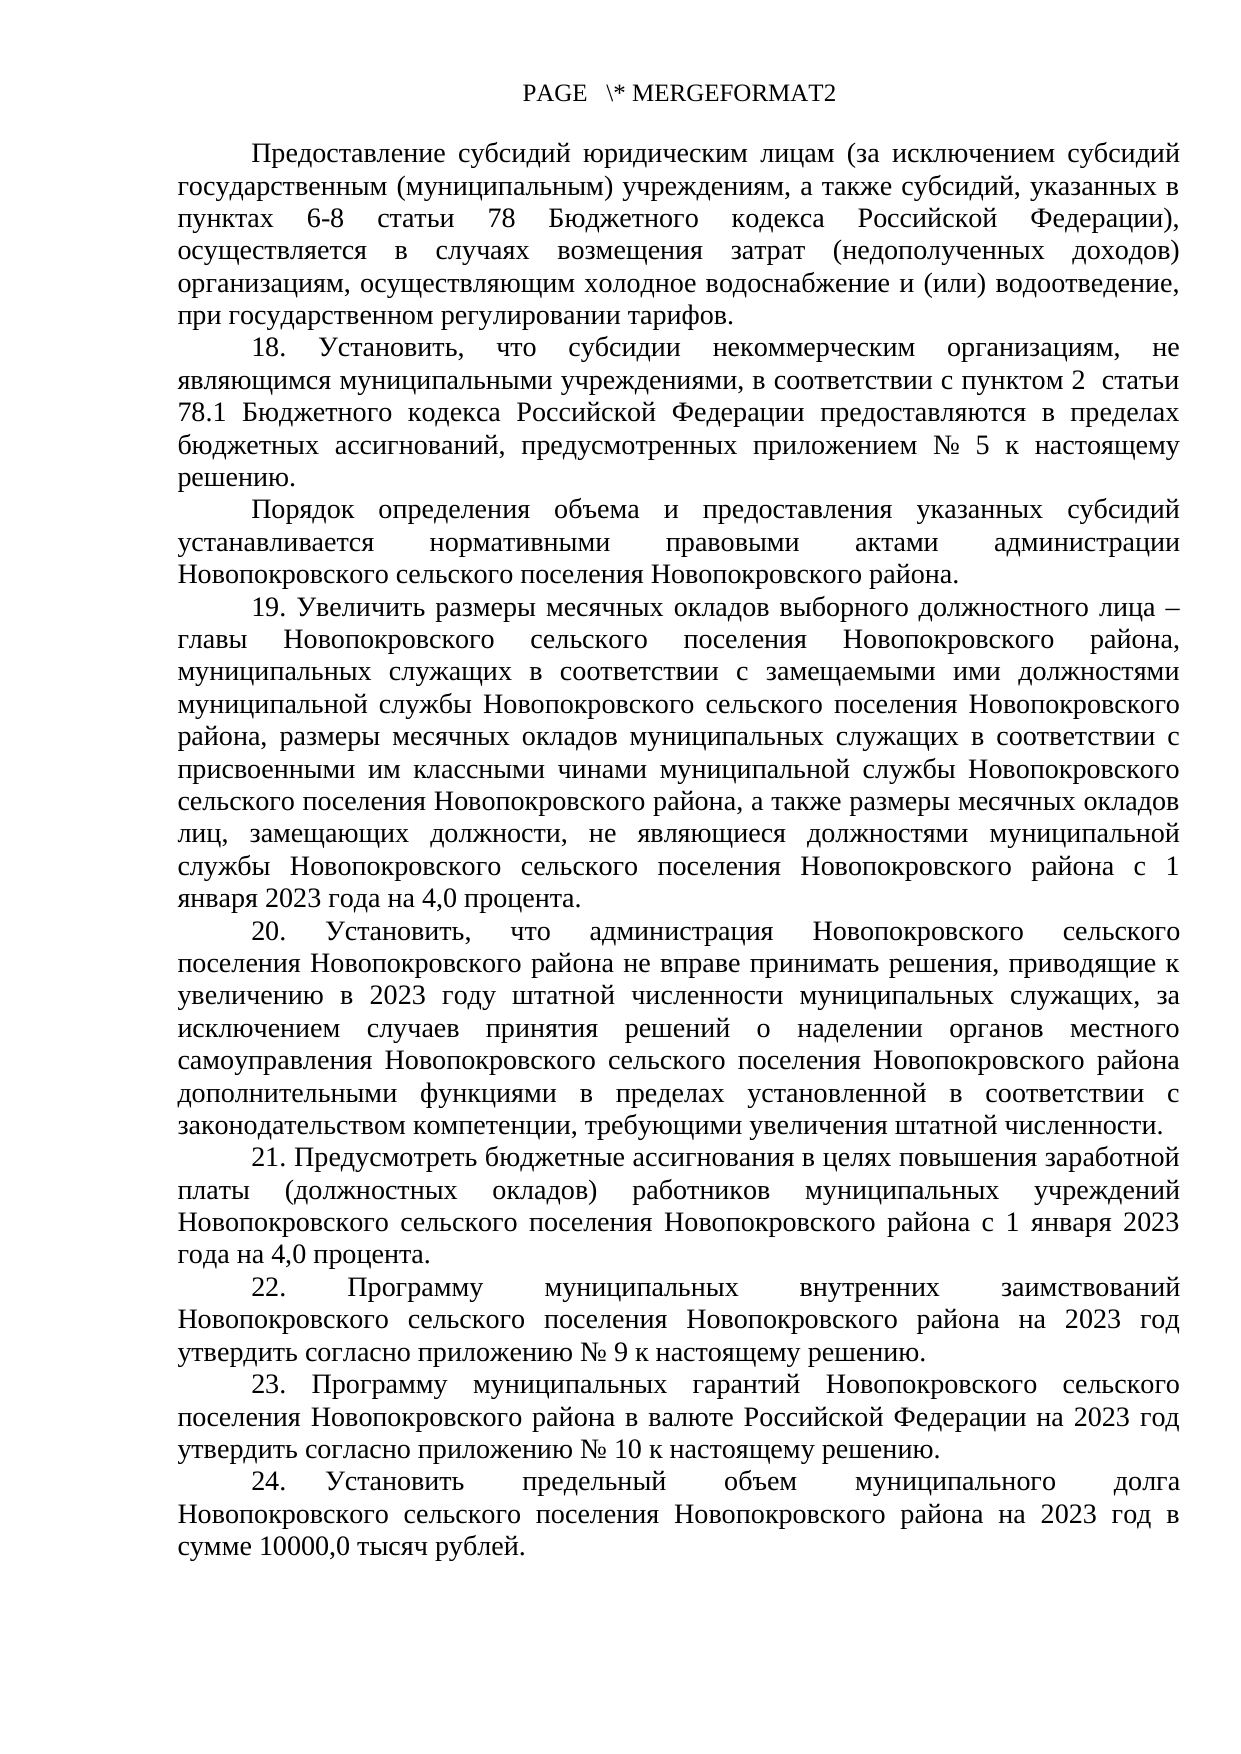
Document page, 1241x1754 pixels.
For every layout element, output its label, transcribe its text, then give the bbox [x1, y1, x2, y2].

text 18. Установить, что субсидии некоммерческим организациям, не являющимся муниципальными учреждениями, в соответствии с пунктом 2 статьи 78.1 Бюджетного кодекса Российской Федерации предоставляются в пределах бюджетных ассигнований, предусмотренных приложением № 5 к настоящему решению. [177, 331, 1181, 492]
text 22. Программу муниципальных внутренних заимствований Новопокровского сельского поселения Новопокровского района на 2023 год утвердить согласно приложению № 9 к настоящему решению. [177, 1270, 1181, 1367]
text 21. Предусмотреть бюджетные ассигнования в целях повышения заработной платы (должностных окладов) работников муниципальных учреждений Новопокровского сельского поселения Новопокровского района с 1 января 2023 года на 4,0 процента. [177, 1140, 1181, 1270]
text 19. Увеличить размеры месячных окладов выборного должностного лица – главы Новопокровского сельского поселения Новопокровского района, муниципальных служащих в соответствии с замещаемыми ими должностями муниципальной службы Новопокровского сельского поселения Новопокровского района, размеры месячных окладов муниципальных служащих в соответствии с присвоенными им классными чинами муниципальной службы Новопокровского сельского поселения Новопокровского района, а также размеры месячных окладов лиц, замещающих должности, не являющиеся должностями муниципальной службы Новопокровского сельского поселения Новопокровского района с 1 января 2023 года на 4,0 процента. [177, 590, 1181, 914]
text Порядок определения объема и предоставления указанных субсидий устанавливается нормативными правовыми актами администрации Новопокровского сельского поселения Новопокровского района. [177, 492, 1181, 590]
text 20. Установить, что администрация Новопокровского сельского поселения Новопокровского района не вправе принимать решения, приводящие к увеличению в 2023 году штатной численности муниципальных служащих, за исключением случаев принятия решений о наделении органов местного самоуправления Новопокровского сельского поселения Новопокровского района дополнительными функциями в пределах установленной в соответствии с законодательством компетенции, требующими увеличения штатной численности. [177, 914, 1181, 1140]
text Предоставление субсидий юридическим лицам (за исключением субсидий государственным (муниципальным) учреждениям, а также субсидий, указанных в пунктах 6-8 статьи 78 Бюджетного кодекса Российской Федерации), осуществляется в случаях возмещения затрат (недополученных доходов) организациям, осуществляющим холодное водоснабжение и (или) водоотведение, при государственном регулировании тарифов. [177, 136, 1181, 331]
text 24. Установить предельный объем муниципального долга Новопокровского сельского поселения Новопокровского района на 2023 год в сумме 10000,0 тысяч рублей. [177, 1464, 1181, 1562]
text 23. Программу муниципальных гарантий Новопокровского сельского поселения Новопокровского района в валюте Российской Федерации на 2023 год утвердить согласно приложению № 10 к настоящему решению. [177, 1367, 1181, 1464]
